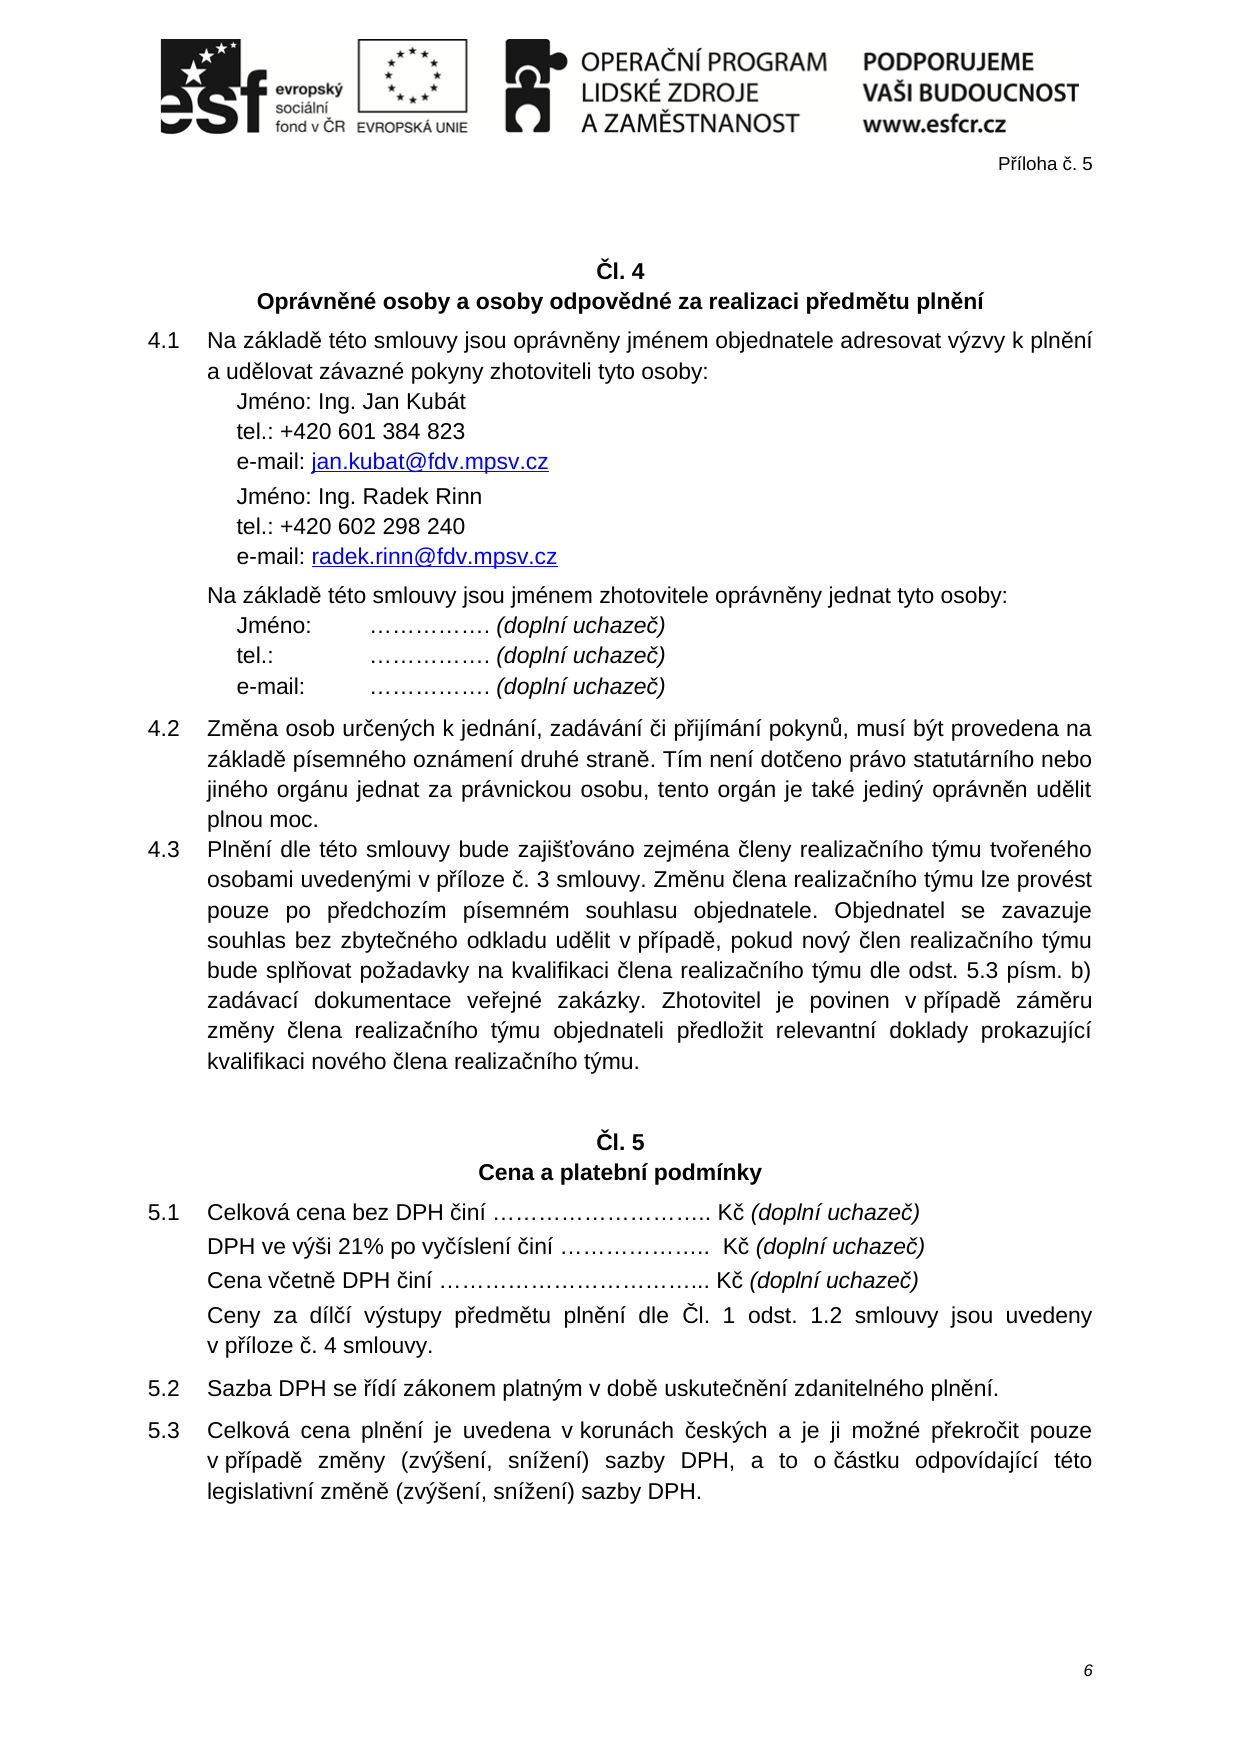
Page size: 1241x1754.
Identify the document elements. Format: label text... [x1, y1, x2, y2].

text Ceny za dílčí výstupy předmětu plnění dle čl. 1 odst. 1.2 smlouvy jsou uvedeny v příloze č. 4 smlouvy. [207, 1302, 1092, 1358]
subtitle Plnění dle této smlouvy bude zajišťováno zejména členy realizačního týmu tvořeného osobami uvedenými v příloze č. 3 smlouvy. Změnu člena realizačního týmu lze provést pouze po předchozím písemném souhlasu objednatele. Objednatel se zavazuje souhlas bez zbytečného odkladu udělit v případě, pokud nový člen realizačního týmu bude splňovat požadavky na kvalifikaci člena realizačního týmu dle odst. 5.3 písm. b) zadávací dokumentace veřejné zakázky. Zhotovitel je povinen v případě záměru změny člena realizačního týmu objednateli předložit relevantní doklady prokazující kvalifikaci nového člena realizačního týmu. [148, 836, 1092, 1074]
subtitle e-mail: radek.rinn@fdv.mpsv.cz [236, 543, 1092, 569]
subtitle Cena a platební podmínky [148, 1159, 1092, 1185]
subtitle Oprávněné osoby a osoby odpovědné za realizaci předmětu plnění [148, 288, 1092, 314]
subtitle e-mail: ……………. (doplní uchazeč) [236, 673, 1092, 699]
subtitle Celková cena bez DPH činí ……………………….. Kč (doplní uchazeč) [148, 1198, 1092, 1225]
subtitle Jméno: Ing. Radek Rinn [236, 483, 1092, 509]
subtitle Změna osob určených k jednání, zadávání či přijímání pokynů, musí být provedena na základě písemného oznámení druhé straně. Tím není dotčeno právo statutárního nebo jiného orgánu jednat za právnickou osobu, tento orgán je také jediný oprávněn udělit plnou moc. [148, 715, 1092, 832]
subtitle Sazba DPH se řídí zákonem platným v době uskutečnění zdanitelného plnění. [148, 1374, 1092, 1401]
subtitle tel.: +420 601 384 823 [236, 418, 1092, 444]
subtitle e-mail: jan.kubat@fdv.mpsv.cz [236, 448, 1092, 475]
subtitle tel.: +420 602 298 240 [236, 513, 1092, 539]
subtitle Jméno: Ing. Jan Kubát [236, 388, 1092, 414]
subtitle DPH ve výši 21% po vyčíslení činí ……………….. Kč (doplní uchazeč) [207, 1233, 1092, 1259]
picture [160, 39, 1079, 139]
subtitle tel.: ……………. (doplní uchazeč) [236, 642, 1092, 669]
subtitle Cena včetně DPH činí ……………………………... Kč (doplní uchazeč) [207, 1267, 1092, 1294]
subtitle Na základě této smlouvy jsou jménem zhotovitele oprávněny jednat tyto osoby: [207, 582, 1092, 608]
subtitle Na základě této smlouvy jsou oprávněny jménem objednatele adresovat výzvy k plnění a udělovat závazné pokyny zhotoviteli tyto osoby: [148, 327, 1092, 384]
subtitle Jméno: ……………. (doplní uchazeč) [236, 612, 1092, 638]
subtitle Celková cena plnění je uvedena v korunách českých a je ji možné překročit pouze v případě změny (zvýšení, snížení) sazby DPH, a to o částku odpovídající této legislativní změně (zvýšení, snížení) sazby DPH. [148, 1417, 1092, 1504]
